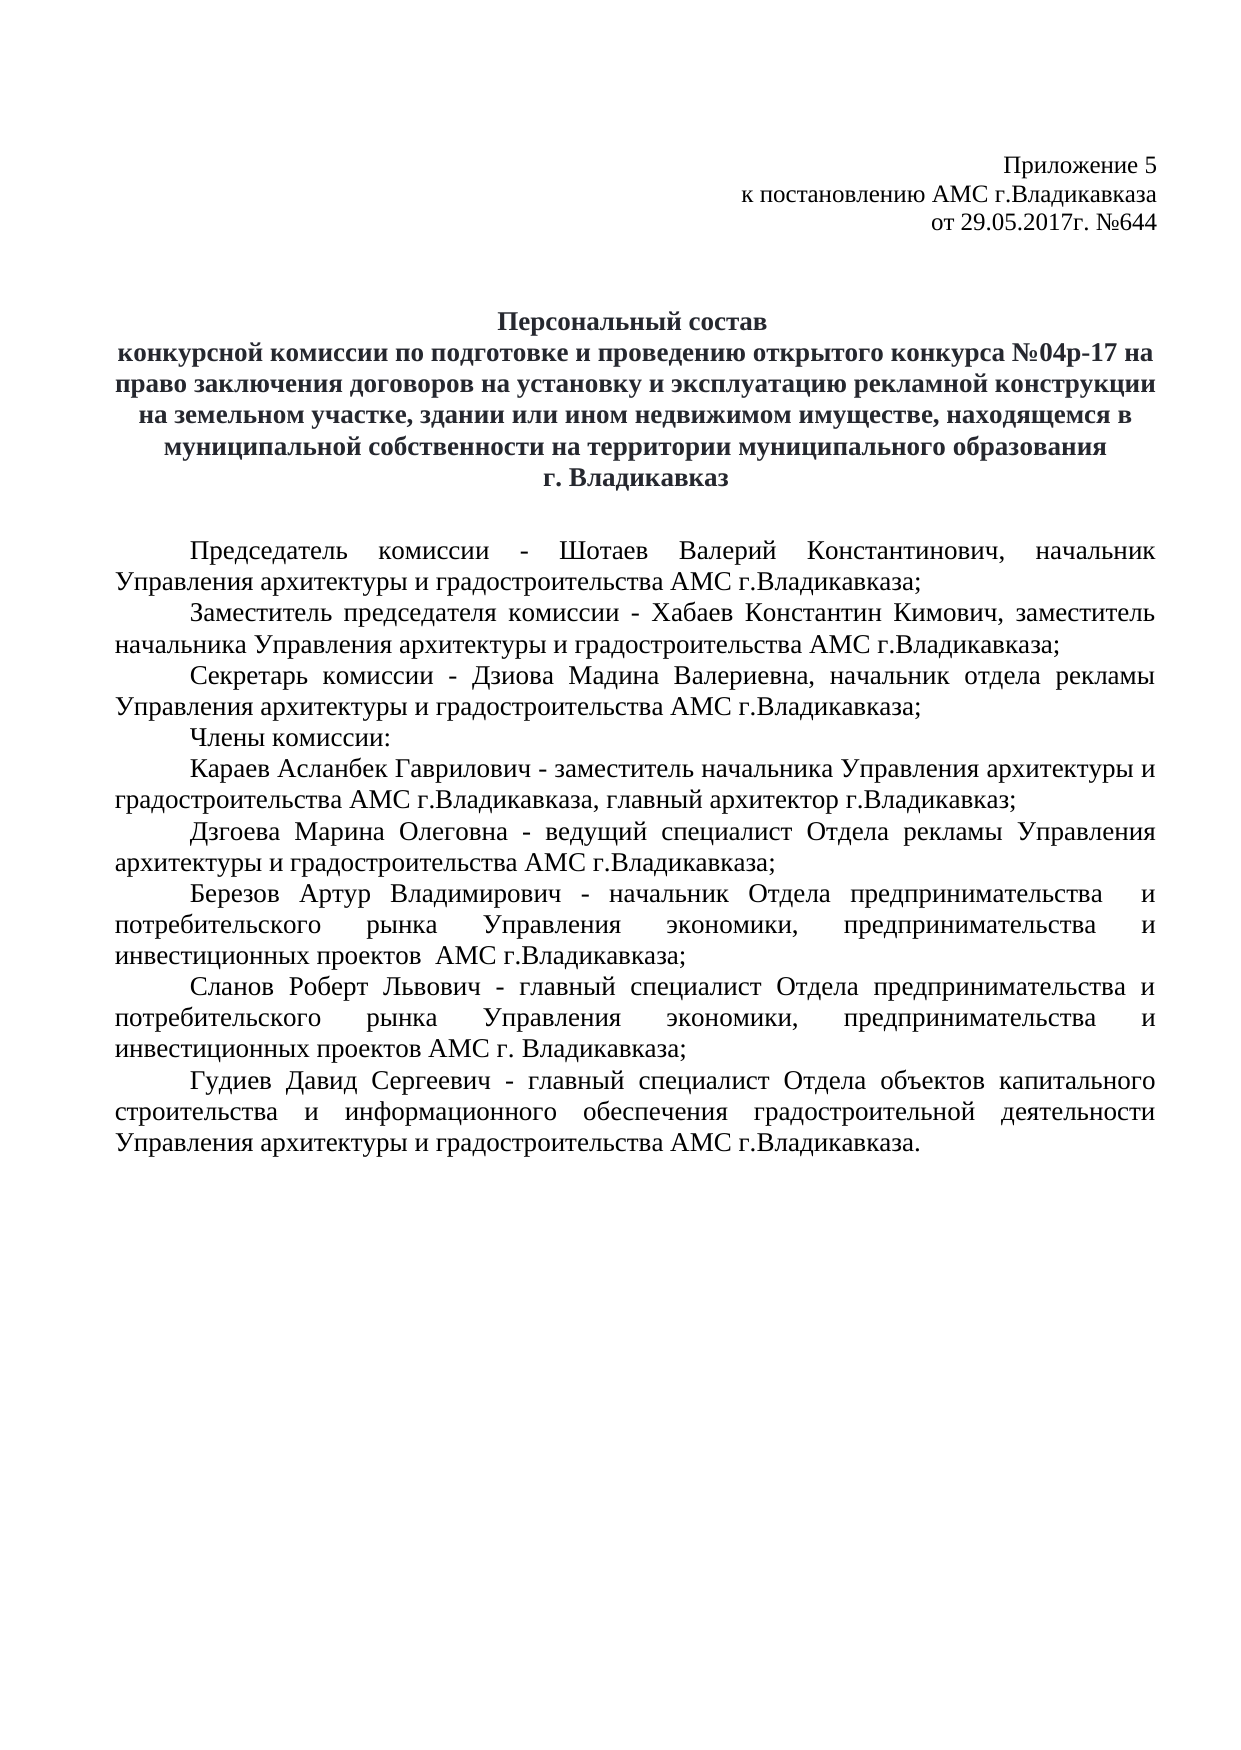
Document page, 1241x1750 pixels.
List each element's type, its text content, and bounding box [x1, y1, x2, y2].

text Гудиев Давид Сергеевич - главный специалист Отдела объектов капитального строительства и информационного обеспечения градостроительной деятельности Управления архитектуры и градостроительства АМС г.Владикавказа. [114, 1064, 1157, 1157]
text Березов Артур Владимирович - начальник Отдела предпринимательства и потребительского рынка Управления экономики, предпринимательства и инвестиционных проектов АМС г.Владикавказа; [114, 877, 1157, 970]
text Секретарь комиссии - Дзиова Мадина Валериевна, начальник отдела рекламы Управления архитектуры и градостроительства АМС г.Владикавказа; [114, 659, 1157, 721]
text Председатель комиссии - Шотаев Валерий Константинович, начальник Управления архитектуры и градостроительства АМС г.Владикавказа; [114, 534, 1157, 597]
text Дзгоева Марина Олеговна - ведущий специалист Отдела рекламы Управления архитектуры и градостроительства АМС г.Владикавказа; [114, 814, 1157, 877]
text Заместитель председателя комиссии - Хабаев Константин Кимович, заместитель начальника Управления архитектуры и градостроительства АМС г.Владикавказа; [114, 597, 1157, 659]
text Персональный состав конкурсной комиссии по подготовке и проведению открытого конкурса №04р-17 на право заключения договоров на установку и эксплуатацию рекламной конструкции на земельном участке, здании или ином недвижимом имуществе, находящемся в муниципальной собственности на территории муниципального образования г. Владикавказ [114, 305, 1157, 492]
text Приложение 5 к постановлению АМС г.Владикавказа от 29.05.2017г. №644 [114, 150, 1157, 236]
text Члены комиссии: [114, 721, 1157, 752]
text Караев Асланбек Гаврилович - заместитель начальника Управления архитектуры и градостроительства АМС г.Владикавказа, главный архитектор г.Владикавказ; [114, 752, 1157, 814]
text Сланов Роберт Львович - главный специалист Отдела предпринимательства и потребительского рынка Управления экономики, предпринимательства и инвестиционных проектов АМС г. Владикавказа; [114, 970, 1157, 1064]
